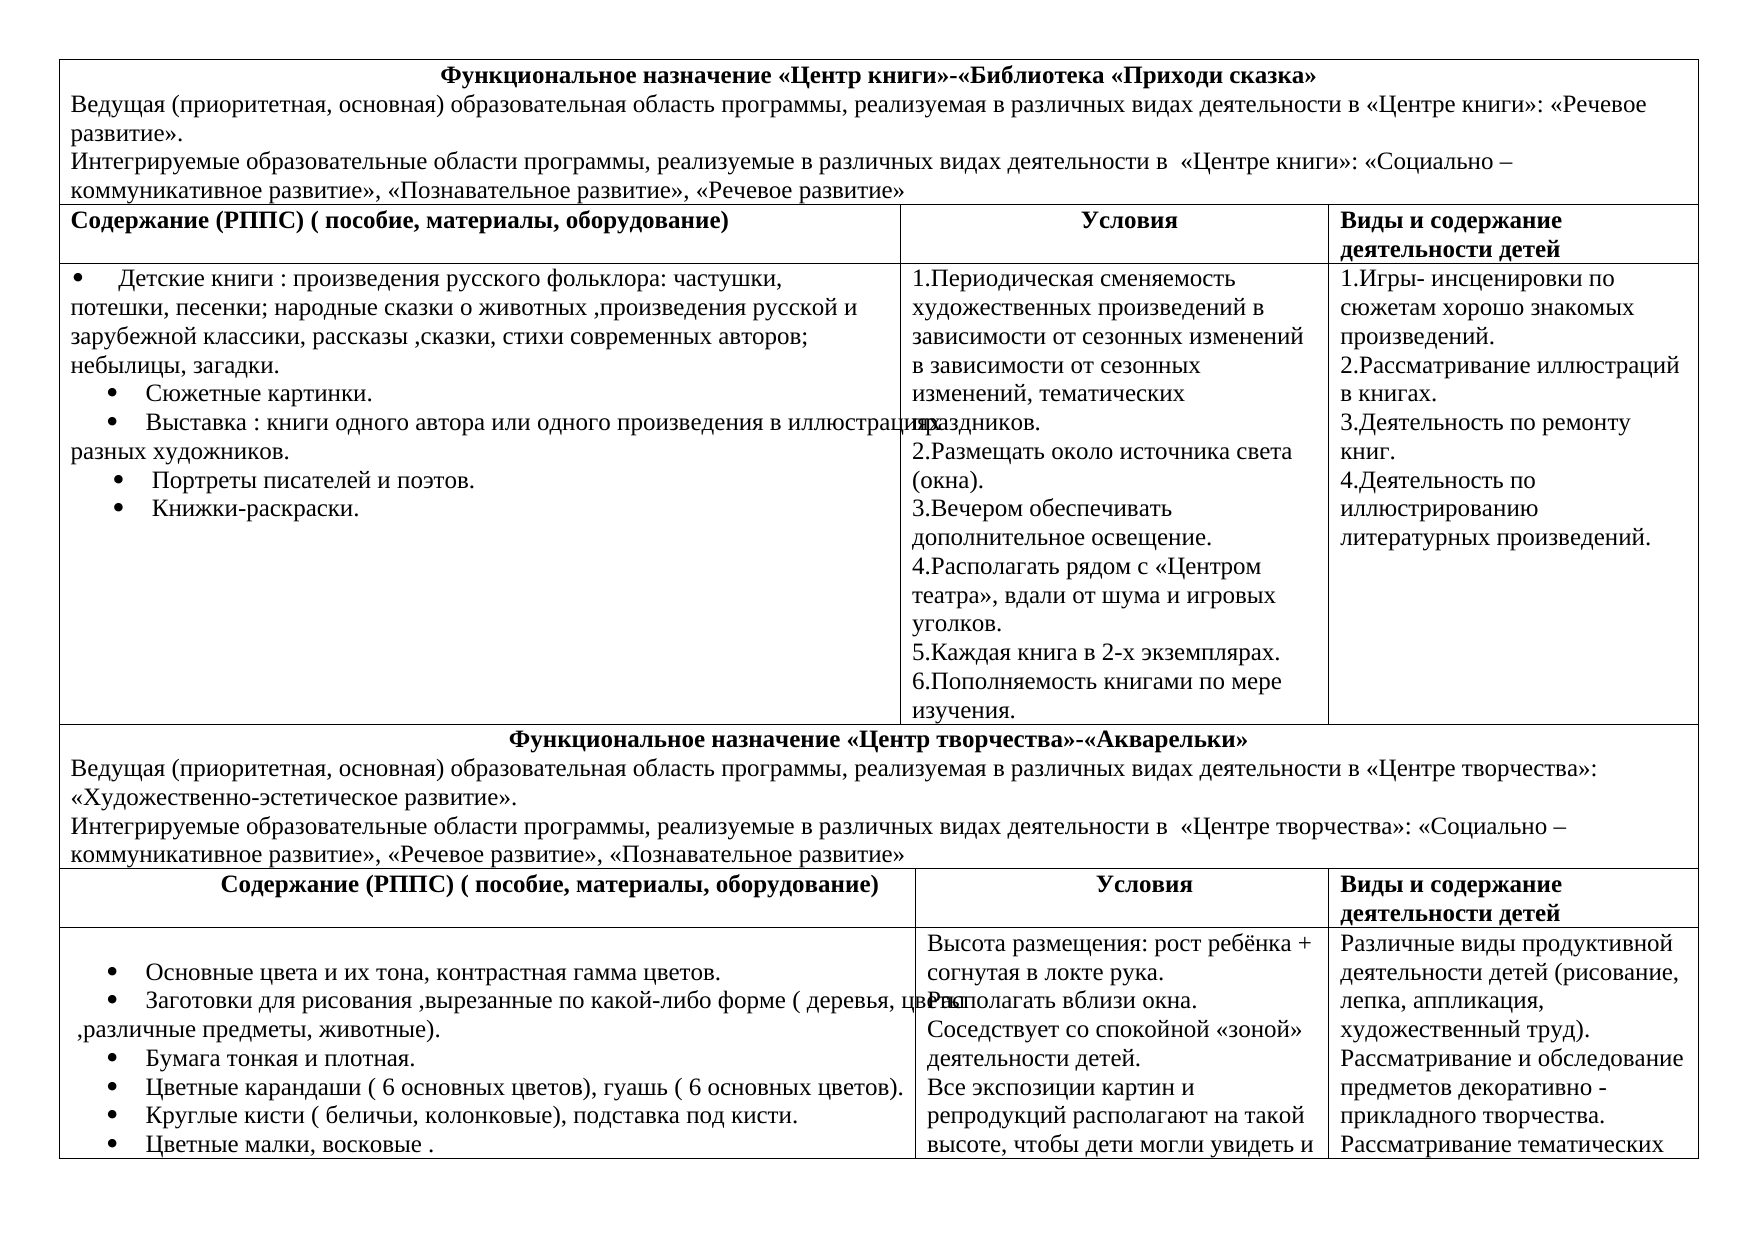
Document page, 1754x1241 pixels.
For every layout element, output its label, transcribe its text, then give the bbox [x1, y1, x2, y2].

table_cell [60, 928, 915, 1158]
table_cell Функциональное назначение «Центр книги»-«Библиотека «Приходи сказка» Ведущая (приоритетная, основная) образовательная область программы, реализуемая в различных видах деятельности в «Центре книги»: «Речевое развитие». Интегрируемые образовательные области программы, реализуемые в различных видах деятельности в «Центре книги»: «Социально – коммуникативное развитие», «Познавательное развитие», «Речевое развитие» [60, 60, 1698, 204]
table_cell 1.Периодическая сменяемость художественных произведений в зависимости от сезонных изменений в зависимости от сезонных изменений, тематических праздников. 2.Размещать около источника света (окна). 3.Вечером обеспечивать дополнительное освещение. 4.Располагать рядом с «Центром театра», вдали от шума и игровых уголков. 5.Каждая книга в 2-х экземплярах. 6.Пополняемость книгами по мере изучения. [901, 264, 1328, 723]
table_cell Содержание (РППС) ( пособие, материалы, оборудование) [60, 869, 915, 927]
table_cell Детские книги : произведения русского фольклора: частушки, потешки, песенки; народные сказки о животных ,произведения русской и зарубежной классики, рассказы ,сказки, стихи современных авторов; небылицы, загадки. Сюжетные картинки. Выставка : книги одного автора или одного произведения в иллюстрациях разных художников. Портреты писателей и поэтов. Книжки-раскраски. [60, 264, 900, 723]
table_cell Содержание (РППС) ( пособие, материалы, оборудование) [60, 205, 900, 262]
table_cell Виды и содержание деятельности детей [1329, 205, 1698, 262]
table_cell Условия [901, 205, 1328, 262]
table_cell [1329, 928, 1698, 1158]
table_cell Виды и содержание деятельности детей [1329, 869, 1698, 927]
table_cell Условия [916, 869, 1328, 927]
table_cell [916, 928, 1328, 1158]
table_cell 1.Игры- инсценировки по сюжетам хорошо знакомых произведений. 2.Рассматривание иллюстраций в книгах. 3.Деятельность по ремонту книг. 4.Деятельность по иллюстрированию литературных произведений. [1329, 264, 1698, 723]
table_cell Функциональное назначение «Центр творчества»-«Акварельки» Ведущая (приоритетная, основная) образовательная область программы, реализуемая в различных видах деятельности в «Центре творчества»: «Художественно-эстетическое развитие». Интегрируемые образовательные области программы, реализуемые в различных видах деятельности в «Центре творчества»: «Социально – коммуникативное развитие», «Речевое развитие», «Познавательное развитие» [60, 725, 1698, 868]
